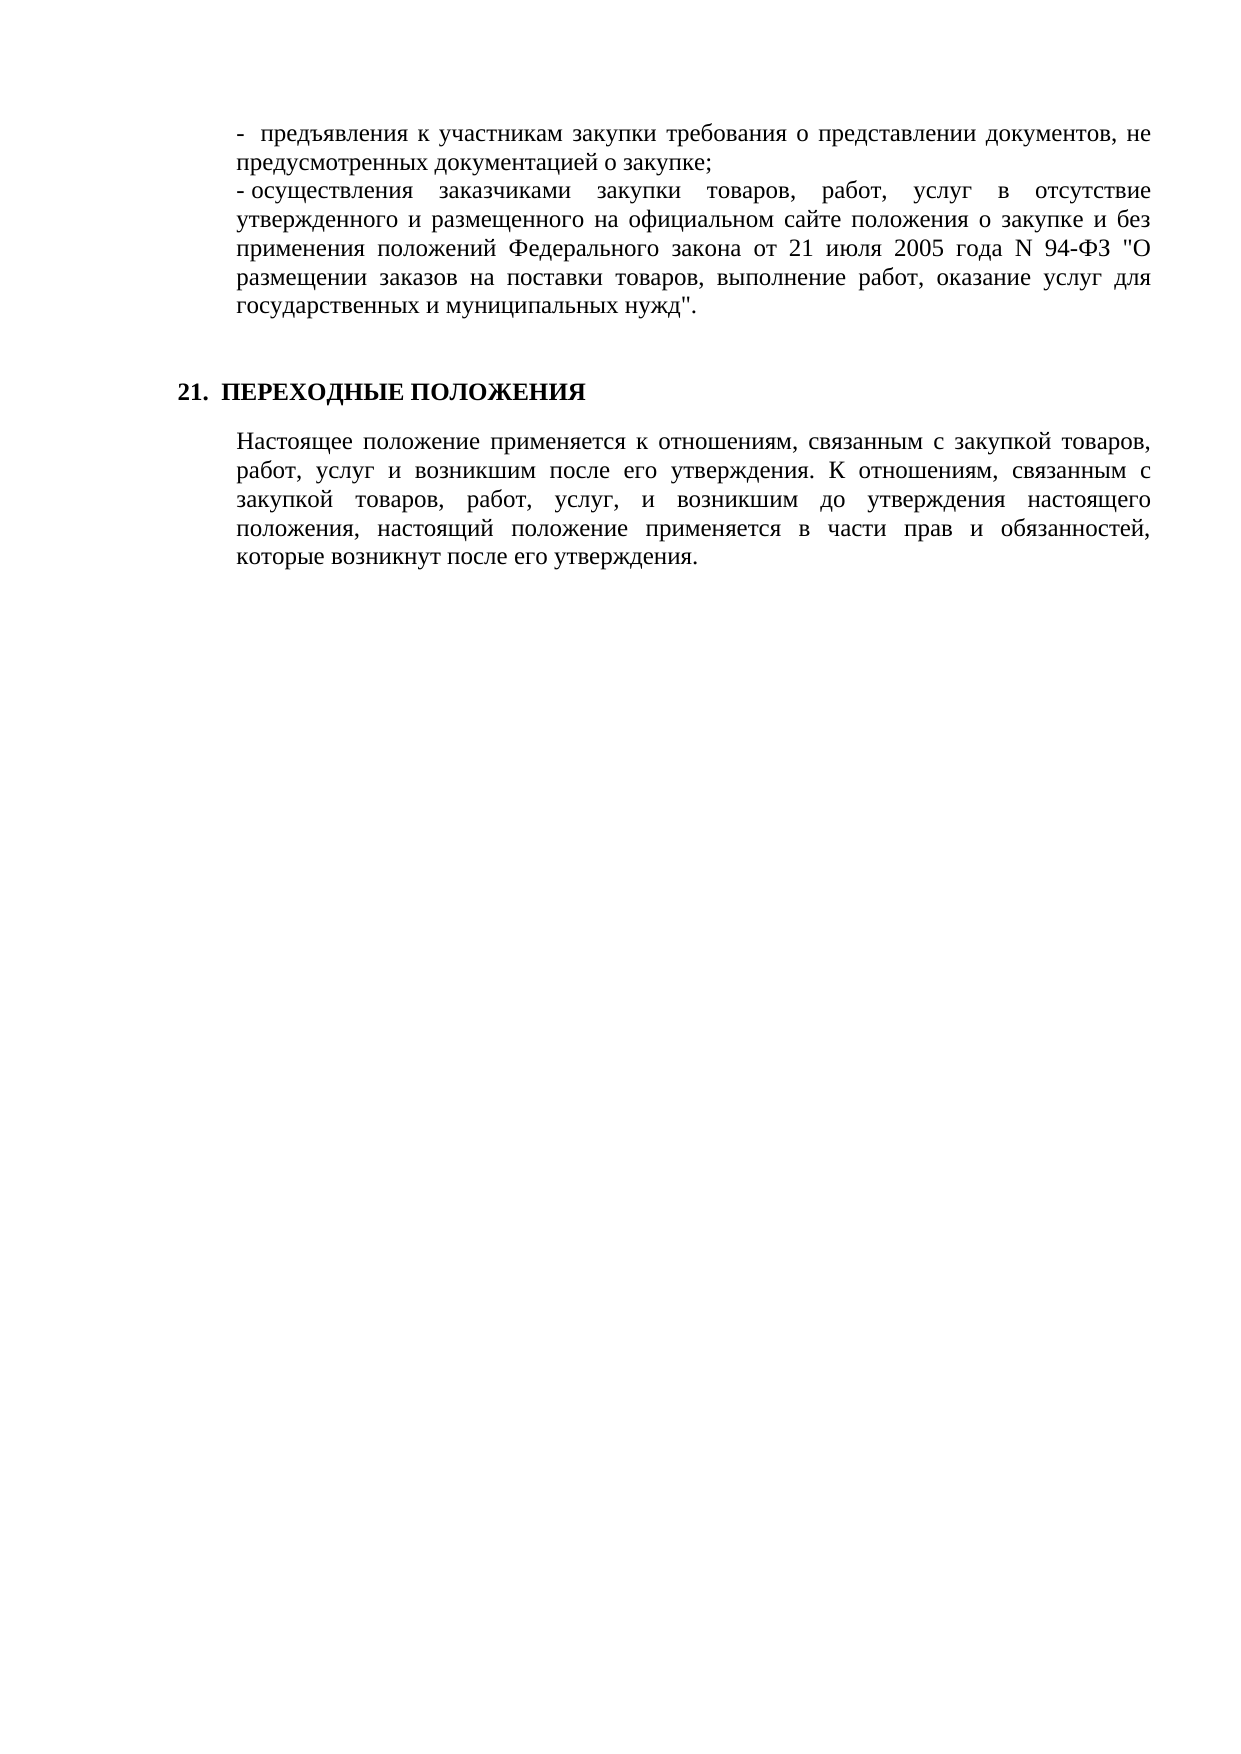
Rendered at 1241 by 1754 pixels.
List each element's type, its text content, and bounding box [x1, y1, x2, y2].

list предъявления к участникам закупки требования о представлении документов, не предусмотренных документацией о закупке; [236, 118, 1152, 176]
text Настоящее положение применяется к отношениям, связанным с закупкой товаров, работ, услуг и возникшим после его утверждения. К отношениям, связанным с закупкой товаров, работ, услуг, и возникшим до утверждения настоящего положения, настоящий положение применяется в части прав и обязанностей, которые возникнут после его утверждения. [236, 426, 1152, 570]
list осуществления заказчиками закупки товаров, работ, услуг в отсутствие утвержденного и размещенного на официальном сайте положения о закупке и без применения положений Федерального закона от 21 июля 2005 года N 94-ФЗ "О размещении заказов на поставки товаров, выполнение работ, оказание услуг для государственных и муниципальных нужд". [236, 176, 1152, 319]
list Переходные положения [177, 377, 1152, 406]
